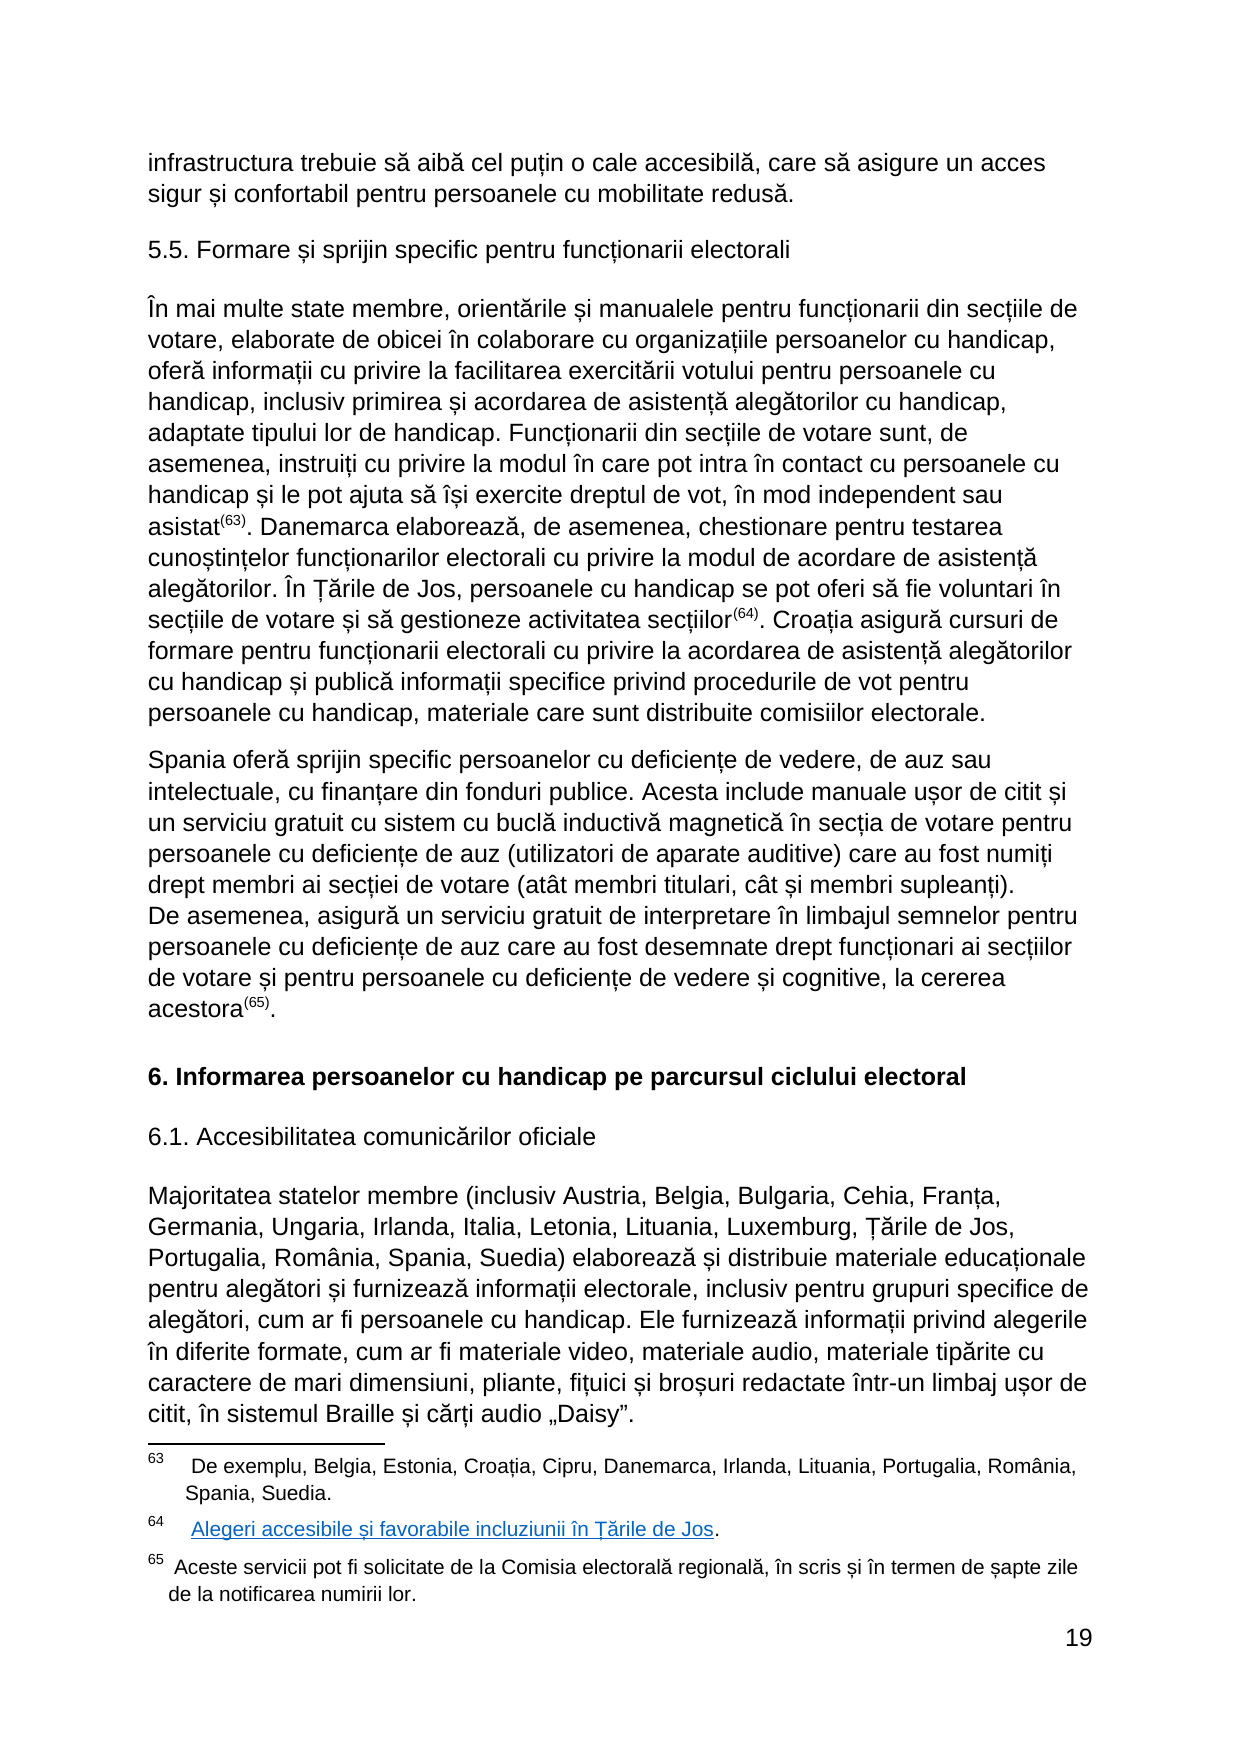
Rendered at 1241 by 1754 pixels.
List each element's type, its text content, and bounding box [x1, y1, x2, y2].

subtitle 5.5. Formare și sprijin specific pentru funcționarii electorali [148, 235, 1092, 263]
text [148, 148, 1092, 207]
subtitle 6. Informarea persoanelor cu handicap pe parcursul ciclului electoral [148, 1062, 1092, 1091]
text Majoritatea statelor membre (inclusiv Austria, Belgia, Bulgaria, Cehia, Franța, Germania, Ungaria, Irlanda, Italia, Letonia, Lituania, Luxemburg, Țările de Jos, Portugalia, România, Spania, Suedia) elaborează și distribuie materiale educaționale pentru alegători și furnizează informații electorale, inclusiv pentru grupuri specifice de alegători, cum ar fi persoanele cu handicap. Ele furnizează informații privind alegerile în diferite formate, cum ar fi materiale video, materiale audio, materiale tipărite cu caractere de mari dimensiuni, pliante, fițuici și broșuri redactate într-un limbaj ușor de citit, în sistemul Braille și cărți audio „Daisy”. [148, 1181, 1092, 1427]
text În mai multe state membre, orientările și manualele pentru funcționarii din secțiile de votare, elaborate de obicei în colaborare cu organizațiile persoanelor cu handicap, oferă informații cu privire la facilitarea exercitării votului pentru persoanele cu handicap, inclusiv primirea și acordarea de asistență alegătorilor cu handicap, adaptate tipului lor de handicap. Funcționarii din secțiile de votare sunt, de asemenea, instruiți cu privire la modul în care pot intra în contact cu persoanele cu handicap și le pot ajuta să își exercite dreptul de vot, în mod independent sau asistat(). Danemarca elaborează, de asemenea, chestionare pentru testarea cunoștințelor funcționarilor electorali cu privire la modul de acordare de asistență alegătorilor. În Țările de Jos, persoanele cu handicap se pot oferi să fie voluntari în secțiile de votare și să gestioneze activitatea secțiilor(). Croația asigură cursuri de formare pentru funcționarii electorali cu privire la acordarea de asistență alegătorilor cu handicap și publică informații specifice privind procedurile de vot pentru persoanele cu handicap, materiale care sunt distribuite comisiilor electorale. [148, 294, 1092, 727]
subtitle 6.1. Accesibilitatea comunicărilor oficiale [148, 1122, 1092, 1151]
text Spania oferă sprijin specific persoanelor cu deficiențe de vedere, de auz sau intelectuale, cu finanțare din fonduri publice. Acesta include manuale ușor de citit și un serviciu gratuit cu sistem cu buclă inductivă magnetică în secția de votare pentru persoanele cu deficiențe de auz (utilizatori de aparate auditive) care au fost numiți drept membri ai secției de votare (atât membri titulari, cât și membri supleanți). De asemenea, asigură un serviciu gratuit de interpretare în limbajul semnelor pentru persoanele cu deficiențe de auz care au fost desemnate drept funcționari ai secțiilor de votare și pentru persoanele cu deficiențe de vedere și cognitive, la cererea acestora(). [148, 746, 1092, 1023]
